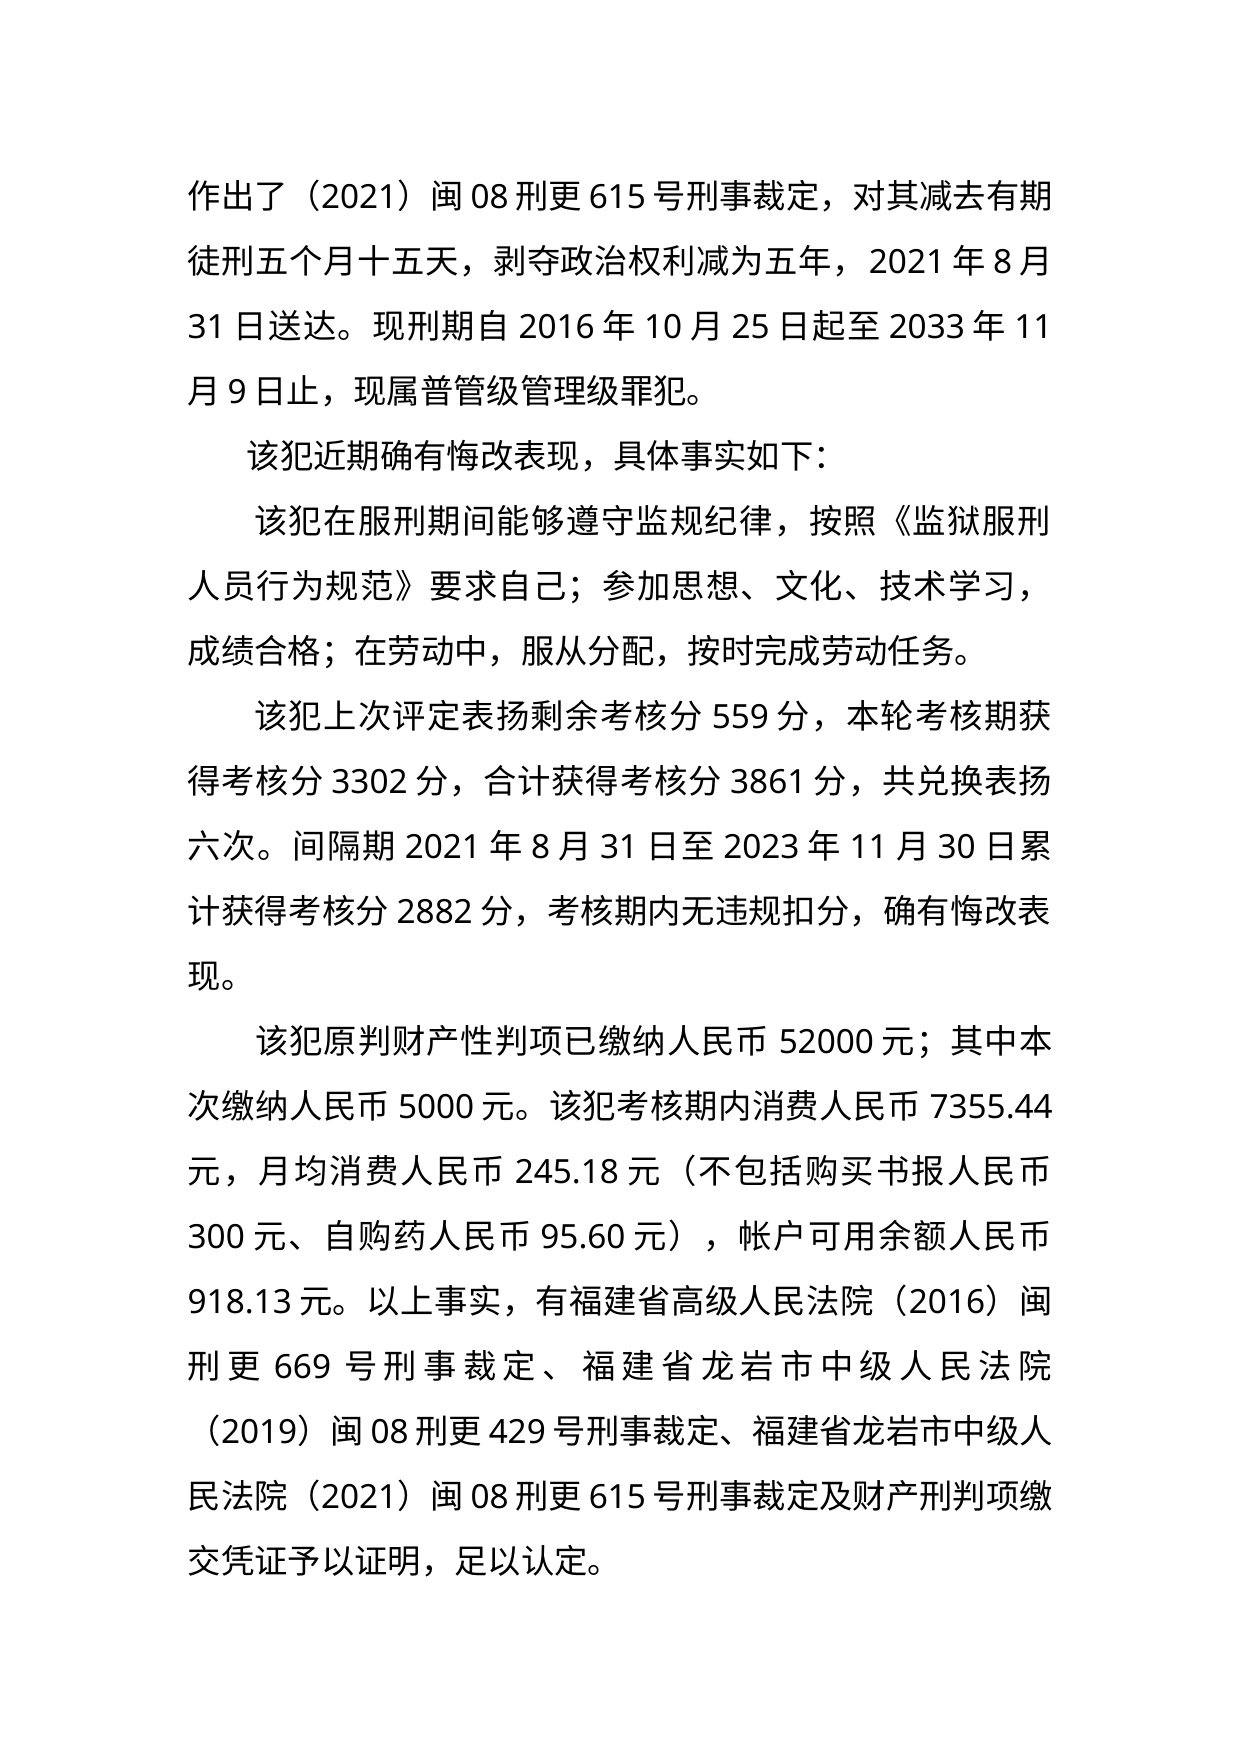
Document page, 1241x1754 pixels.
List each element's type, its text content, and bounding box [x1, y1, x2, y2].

text 该犯近期确有悔改表现，具体事实如下： [187, 422, 1053, 487]
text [187, 162, 1053, 422]
text 该犯在服刑期间能够遵守监规纪律，按照《监狱服刑人员行为规范》要求自己；参加思想、文化、技术学习，成绩合格；在劳动中，服从分配，按时完成劳动任务。 [187, 487, 1053, 682]
text 该犯上次评定表扬剩余考核分559分，本轮考核期获得考核分3302分，合计获得考核分3861分，共兑换表扬六次。间隔期2021年8月31日至2023年11月30日累计获得考核分2882分，考核期内无违规扣分，确有悔改表现。 [187, 682, 1053, 1007]
text 该犯原判财产性判项已缴纳人民币52000元；其中本次缴纳人民币5000元。该犯考核期内消费人民币7355.44元，月均消费人民币245.18元（不包括购买书报人民币300元、自购药人民币95.60元），帐户可用余额人民币918.13元。以上事实，有福建省高级人民法院（2016）闽刑更669号刑事裁定、福建省龙岩市中级人民法院（2019）闽08刑更429号刑事裁定、福建省龙岩市中级人民法院（2021）闽08刑更615号刑事裁定及财产刑判项缴交凭证予以证明，足以认定。 [187, 1007, 1053, 1592]
